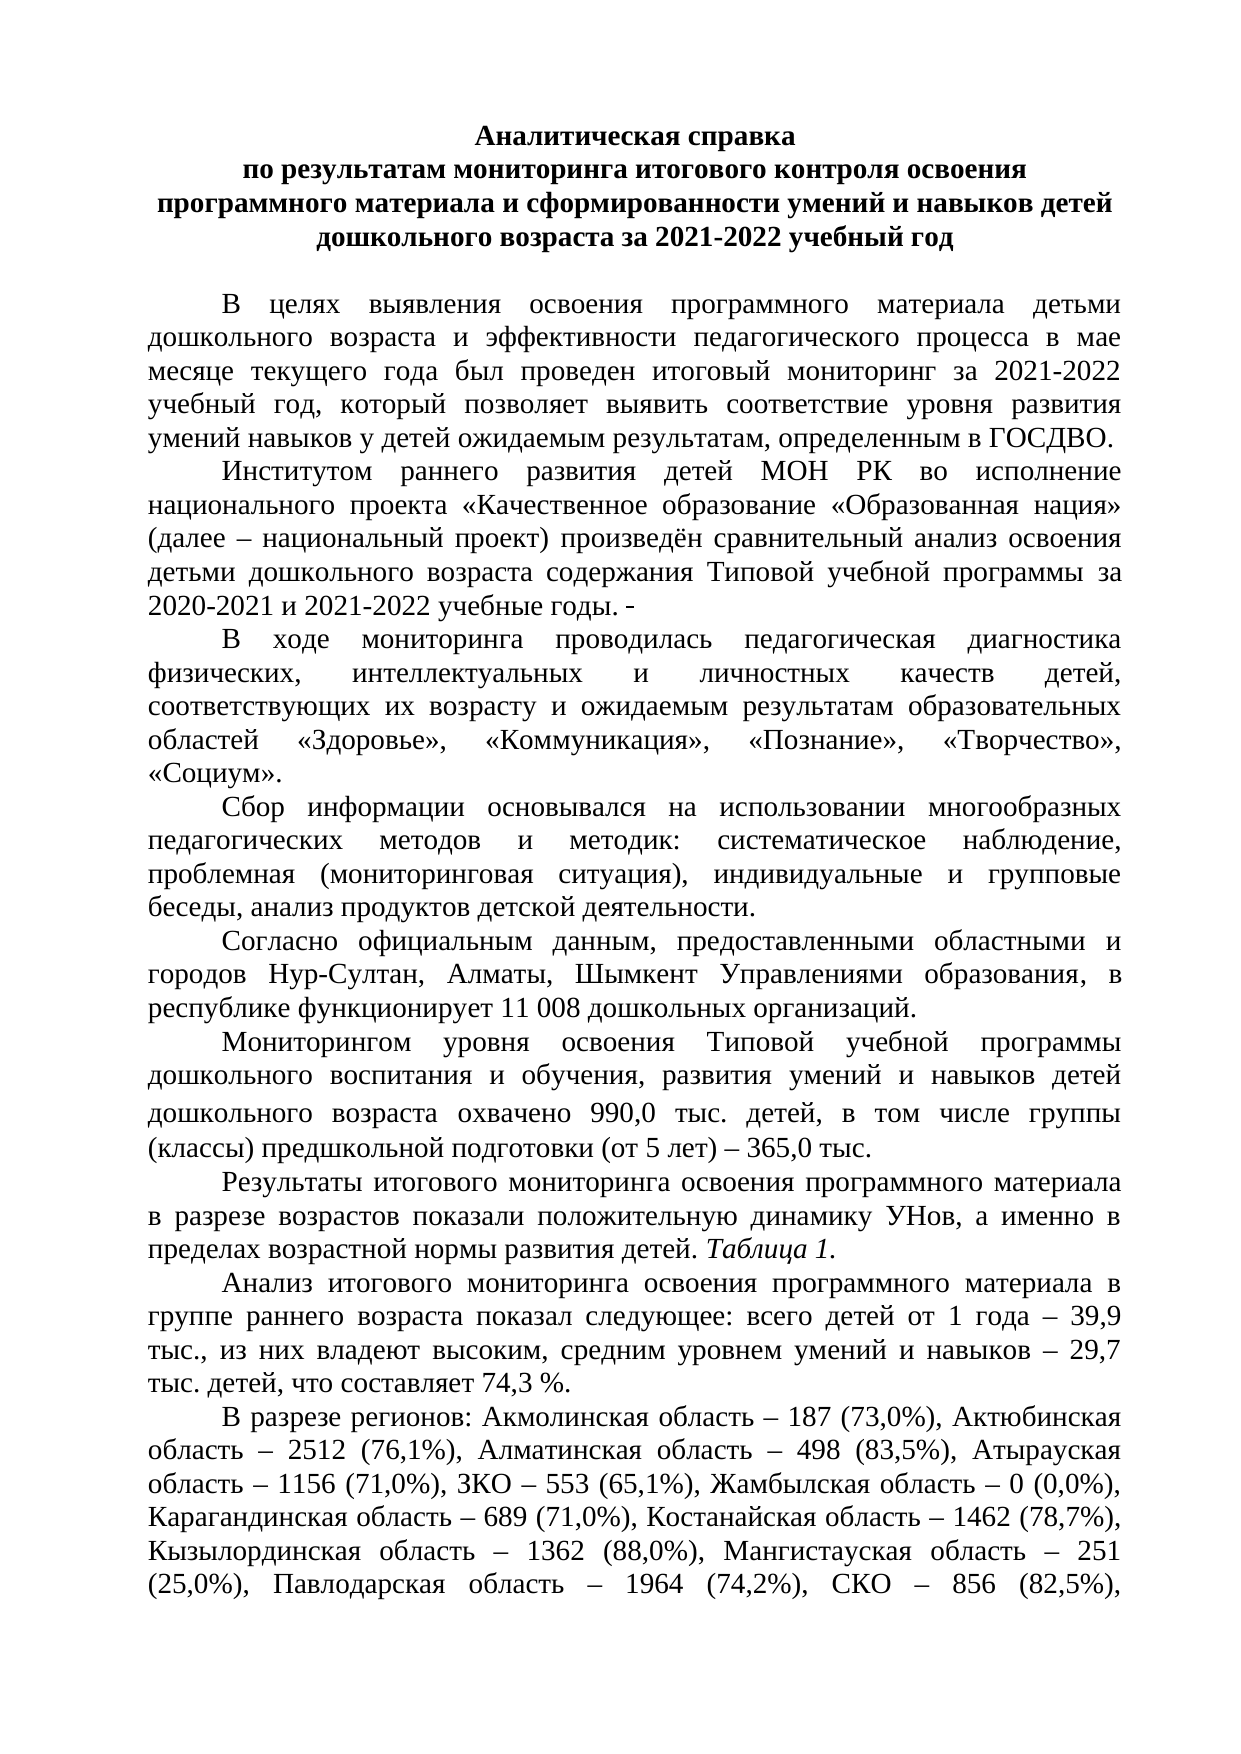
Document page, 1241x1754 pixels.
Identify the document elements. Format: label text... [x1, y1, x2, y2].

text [148, 1399, 1122, 1600]
text Аналитическая справка [148, 118, 1122, 152]
text Анализ итогового мониторинга освоения программного материала в группе раннего возраста показал следующее: всего детей от 1 года – 39,9 тыс., из них владеют высоким, средним уровнем умений и навыков – 29,7 тыс. детей, что составляет 74,3 %. [148, 1265, 1122, 1399]
text Сбор информации основывался на использовании многообразных педагогических методов и методик: систематическое наблюдение, проблемная (мониторинговая ситуация), индивидуальные и групповые беседы, анализ продуктов детской деятельности. [148, 789, 1122, 923]
text Результаты итогового мониторинга освоения программного материала в разрезе возрастов показали положительную динамику УНов, а именно в пределах возрастной нормы развития детей. Таблица 1. [148, 1164, 1122, 1265]
text Мониторингом уровня освоения Типовой учебной программы дошкольного воспитания и обучения, развития умений и навыков детей дошкольного возраста охвачено 990,0 тыс. детей, в том числе группы (классы) предшкольной подготовки (от 5 лет) – 365,0 тыс. [148, 1024, 1122, 1164]
text по результатам мониторинга итогового контроля освоения программного материала и сформированности умений и навыков детей дошкольного возраста за 2021-2022 учебный год [148, 152, 1122, 252]
text В ходе мониторинга проводилась педагогическая диагностика физических, интеллектуальных и личностных качеств детей, соответствующих их возрасту и ожидаемым результатам образовательных областей «Здоровье», «Коммуникация», «Познание», «Творчество», «Социум». [148, 621, 1122, 789]
text Согласно официальным данным, предоставленными областными и городов Нур-Султан, Алматы, Шымкент Управлениями образования, в республике функционирует 11 008 дошкольных организаций. [148, 923, 1122, 1024]
text Институтом раннего развития детей МОН РК во исполнение национального проекта «Качественное образование «Образованная нация» (далее – национальный проект) произведён сравнительный анализ освоения детьми дошкольного возраста содержания Типовой учебной программы за 2020-2021 и 2021-2022 учебные годы. [148, 453, 1122, 621]
text В целях выявления освоения программного материала детьми дошкольного возраста и эффективности педагогического процесса в мае месяце текущего года был проведен итоговый мониторинг за 2021-2022 учебный год, который позволяет выявить соответствие уровня развития умений навыков у детей ожидаемым результатам, определенным в ГОСДВО. [148, 286, 1122, 453]
